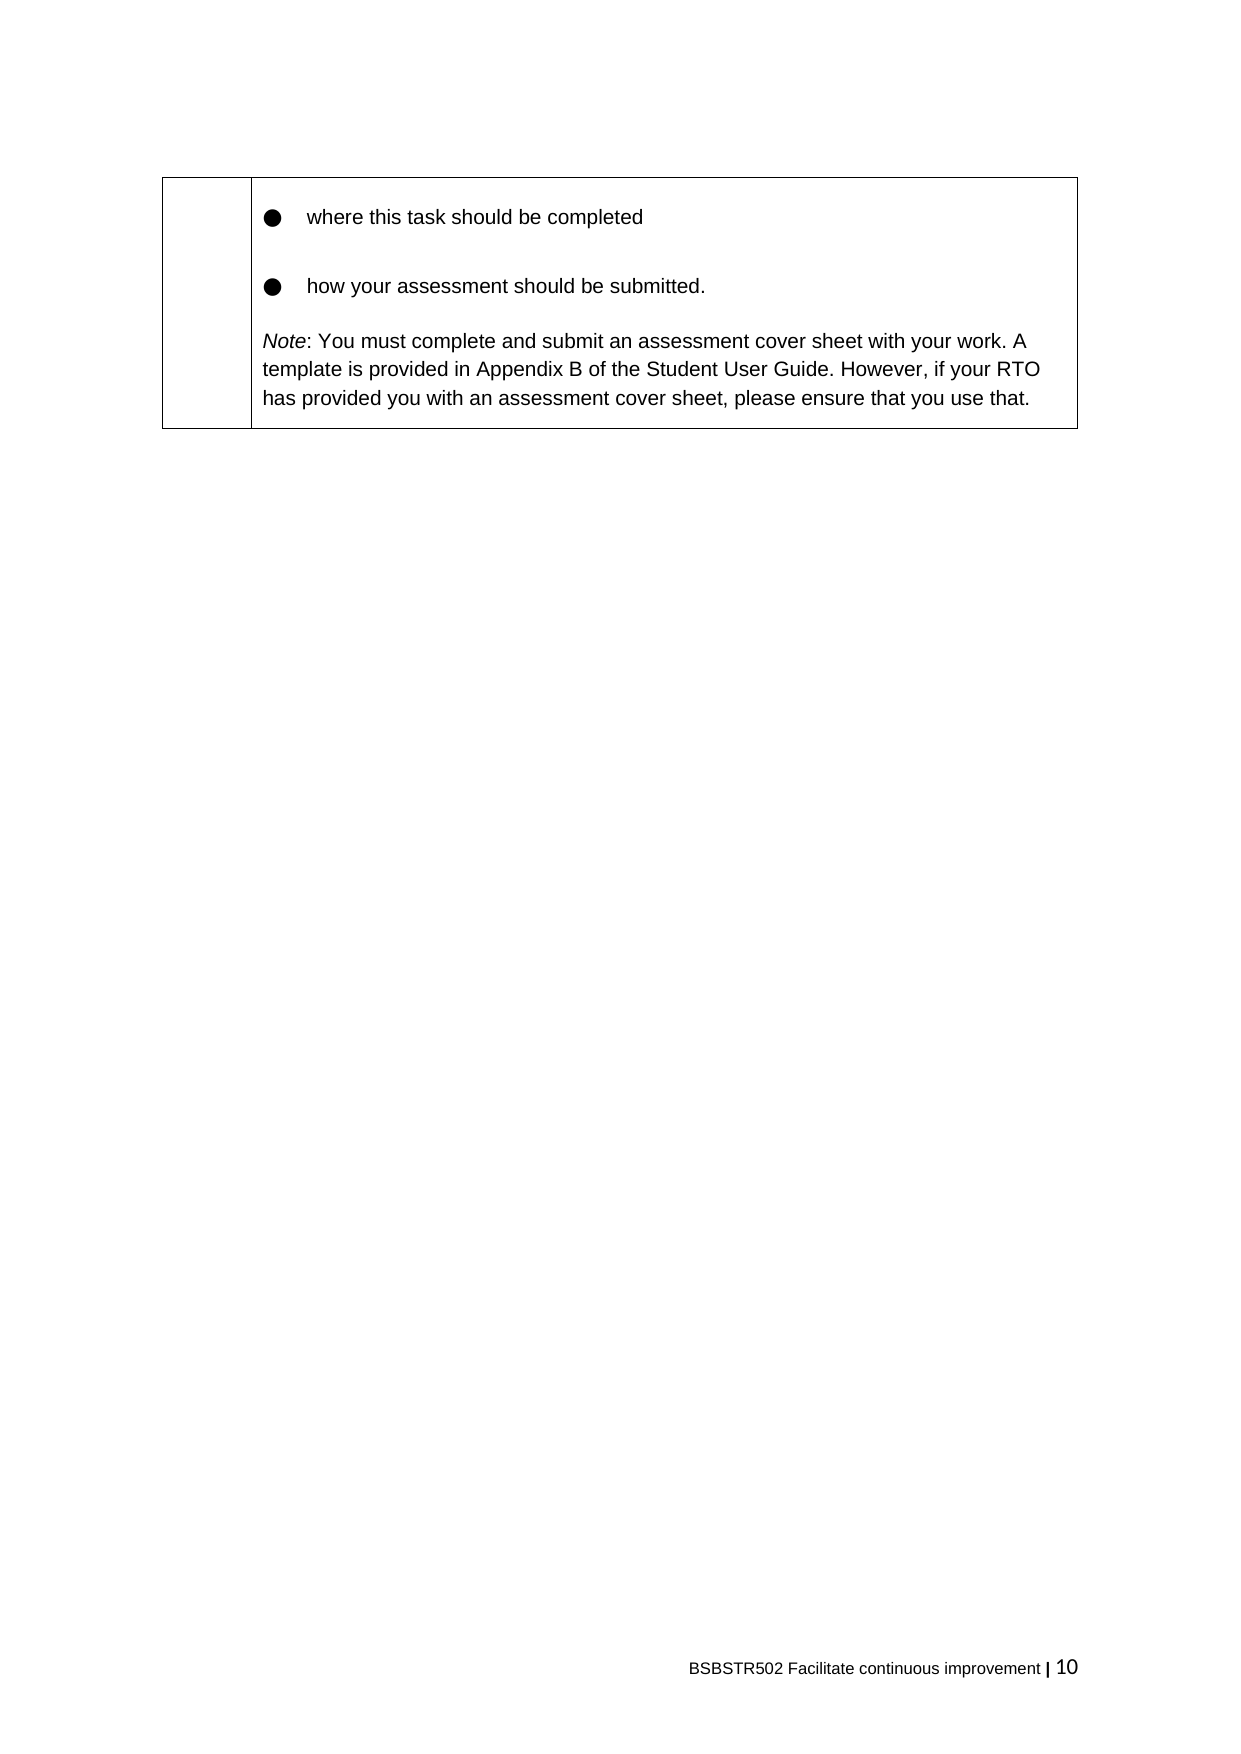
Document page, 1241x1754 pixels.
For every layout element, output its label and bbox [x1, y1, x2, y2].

table_cell [252, 178, 1077, 428]
